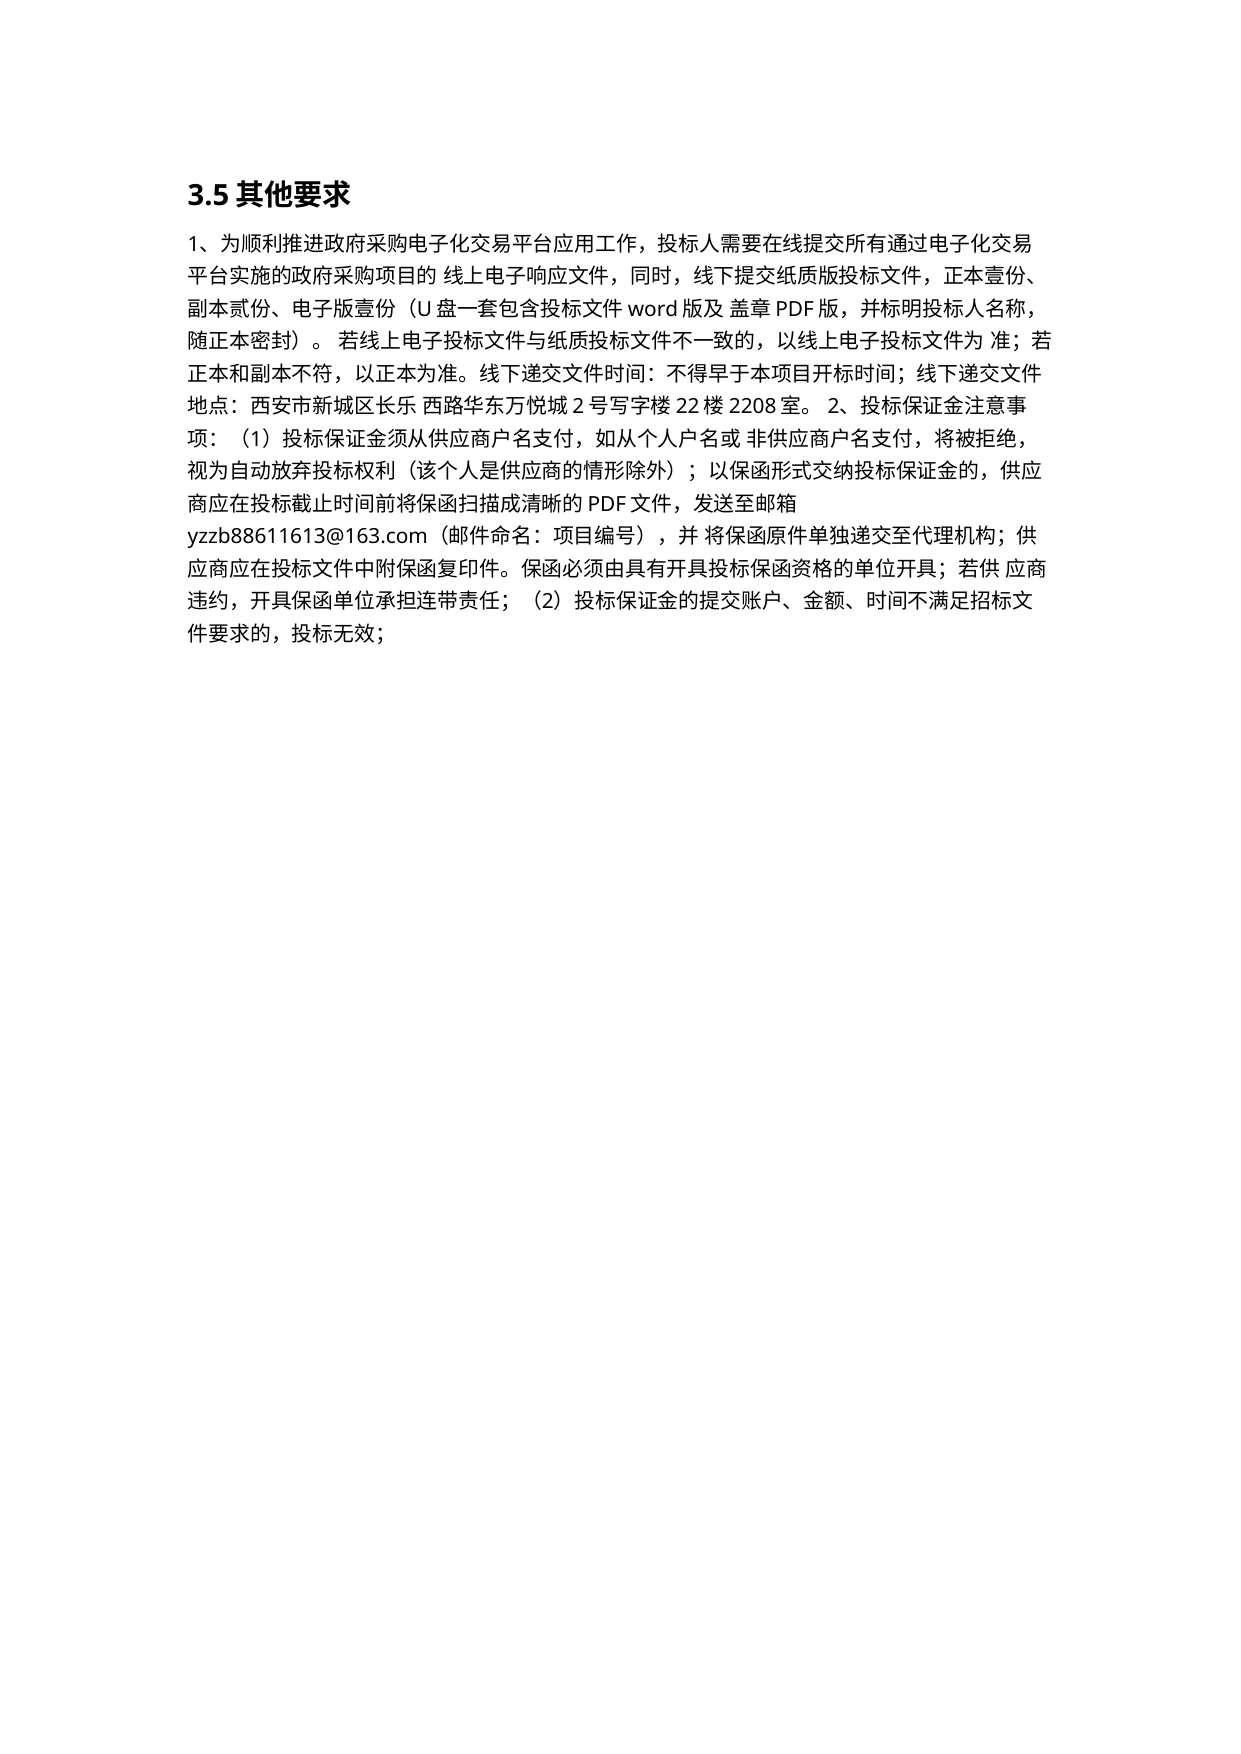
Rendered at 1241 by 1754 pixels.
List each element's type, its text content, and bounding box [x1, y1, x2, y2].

text 1、为顺利推进政府采购电子化交易平台应用工作，投标人需要在线提交所有通过电子化交易平台实施的政府采购项目的 线上电子响应文件，同时，线下提交纸质版投标文件，正本壹份、副本贰份、电子版壹份（U盘一套包含投标文件word版及 盖章PDF版，并标明投标人名称，随正本密封）。 若线上电子投标文件与纸质投标文件不一致的，以线上电子投标文件为 准；若正本和副本不符，以正本为准。线下递交文件时间：不得早于本项目开标时间；线下递交文件地点：西安市新城区长乐 西路华东万悦城2号写字楼22楼2208室。 2、投标保证金注意事项：（1）投标保证金须从供应商户名支付，如从个人户名或 非供应商户名支付，将被拒绝，视为自动放弃投标权利（该个人是供应商的情形除外）；以保函形式交纳投标保证金的，供应 商应在投标截止时间前将保函扫描成清晰的PDF文件，发送至邮箱yzzb88611613@163.com（邮件命名：项目编号），并 将保函原件单独递交至代理机构；供应商应在投标文件中附保函复印件。保函必须由具有开具投标保函资格的单位开具；若供 应商违约，开具保函单位承担连带责任；（2）投标保证金的提交账户、金额、时间不满足招标文件要求的，投标无效； [187, 227, 1053, 649]
text 3.5其他要求 [187, 162, 1053, 227]
